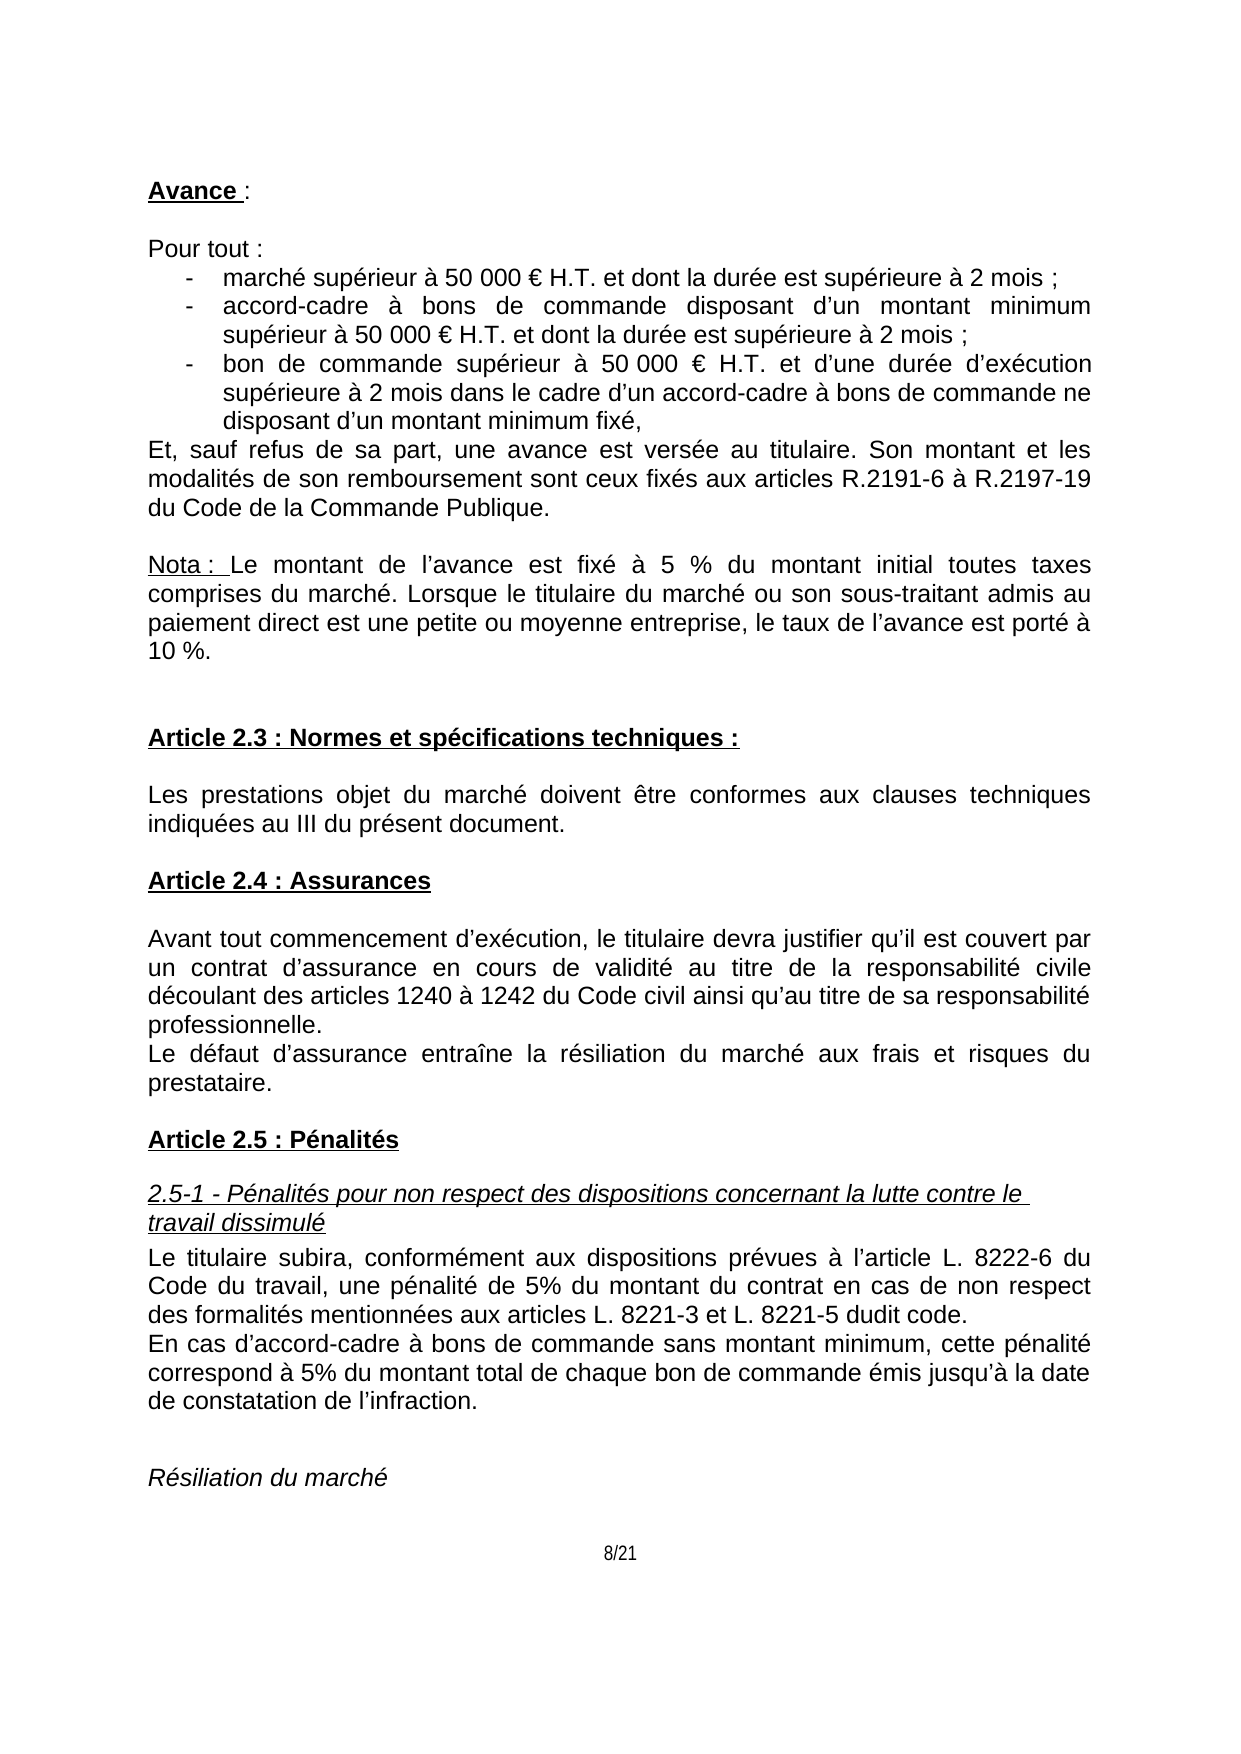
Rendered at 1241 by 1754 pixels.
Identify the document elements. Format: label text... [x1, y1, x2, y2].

text Résiliation du marché [148, 1463, 1093, 1492]
text Les prestations objet du marché doivent être conformes aux clauses techniques indiquées au III du présent document. [148, 780, 1093, 838]
subtitle Article 2.4 : Assurances [148, 866, 1093, 895]
list accord-cadre à bons de commande disposant d’un montant minimum supérieur à 50 000 € H.T. et dont la durée est supérieure à 2 mois ; [185, 291, 1093, 349]
text En cas d’accord-cadre à bons de commande sans montant minimum, cette pénalité correspond à 5% du montant total de chaque bon de commande émis jusqu’à la date de constatation de l’infraction. [148, 1329, 1093, 1415]
text Avance : [148, 176, 1093, 205]
text Le titulaire subira, conformément aux dispositions prévues à l’article L. 8222-6 du Code du travail, une pénalité de 5% du montant du contrat en cas de non respect des formalités mentionnées aux articles L. 8221-3 et L. 8221-5 dudit code. [148, 1243, 1093, 1329]
subtitle Article 2.5 : Pénalités [148, 1125, 1093, 1154]
text Avant tout commencement d’exécution, le titulaire devra justifier qu’il est couvert par un contrat d’assurance en cours de validité au titre de la responsabilité civile découlant des articles 1240 à 1242 du Code civil ainsi qu’au titre de sa responsabilité professionnelle. [148, 924, 1093, 1039]
subtitle Article 2.3 : Normes et spécifications techniques : [148, 723, 1093, 751]
text Le défaut d’assurance entraîne la résiliation du marché aux frais et risques du prestataire. [148, 1039, 1093, 1096]
text Et, sauf refus de sa part, une avance est versée au titulaire. Son montant et les modalités de son remboursement sont ceux fixés aux articles R.2191-6 à R.2197-19 du Code de la Commande Publique. [148, 435, 1093, 521]
text Pour tout : [148, 234, 1093, 263]
text Nota : Le montant de l’avance est fixé à 5 % du montant initial toutes taxes comprises du marché. Lorsque le titulaire du marché ou son sous-traitant admis au paiement direct est une petite ou moyenne entreprise, le taux de l’avance est porté à 10 %. [148, 550, 1093, 665]
subtitle 2.5-1 - Pénalités pour non respect des dispositions concernant la lutte contre le travail dissimulé [148, 1179, 1093, 1236]
list bon de commande supérieur à 50 000 € H.T. et d’une durée d’exécution supérieure à 2 mois dans le cadre d’un accord-cadre à bons de commande ne disposant d’un montant minimum fixé, [185, 349, 1093, 435]
list marché supérieur à 50 000 € H.T. et dont la durée est supérieure à 2 mois ; [185, 263, 1093, 291]
